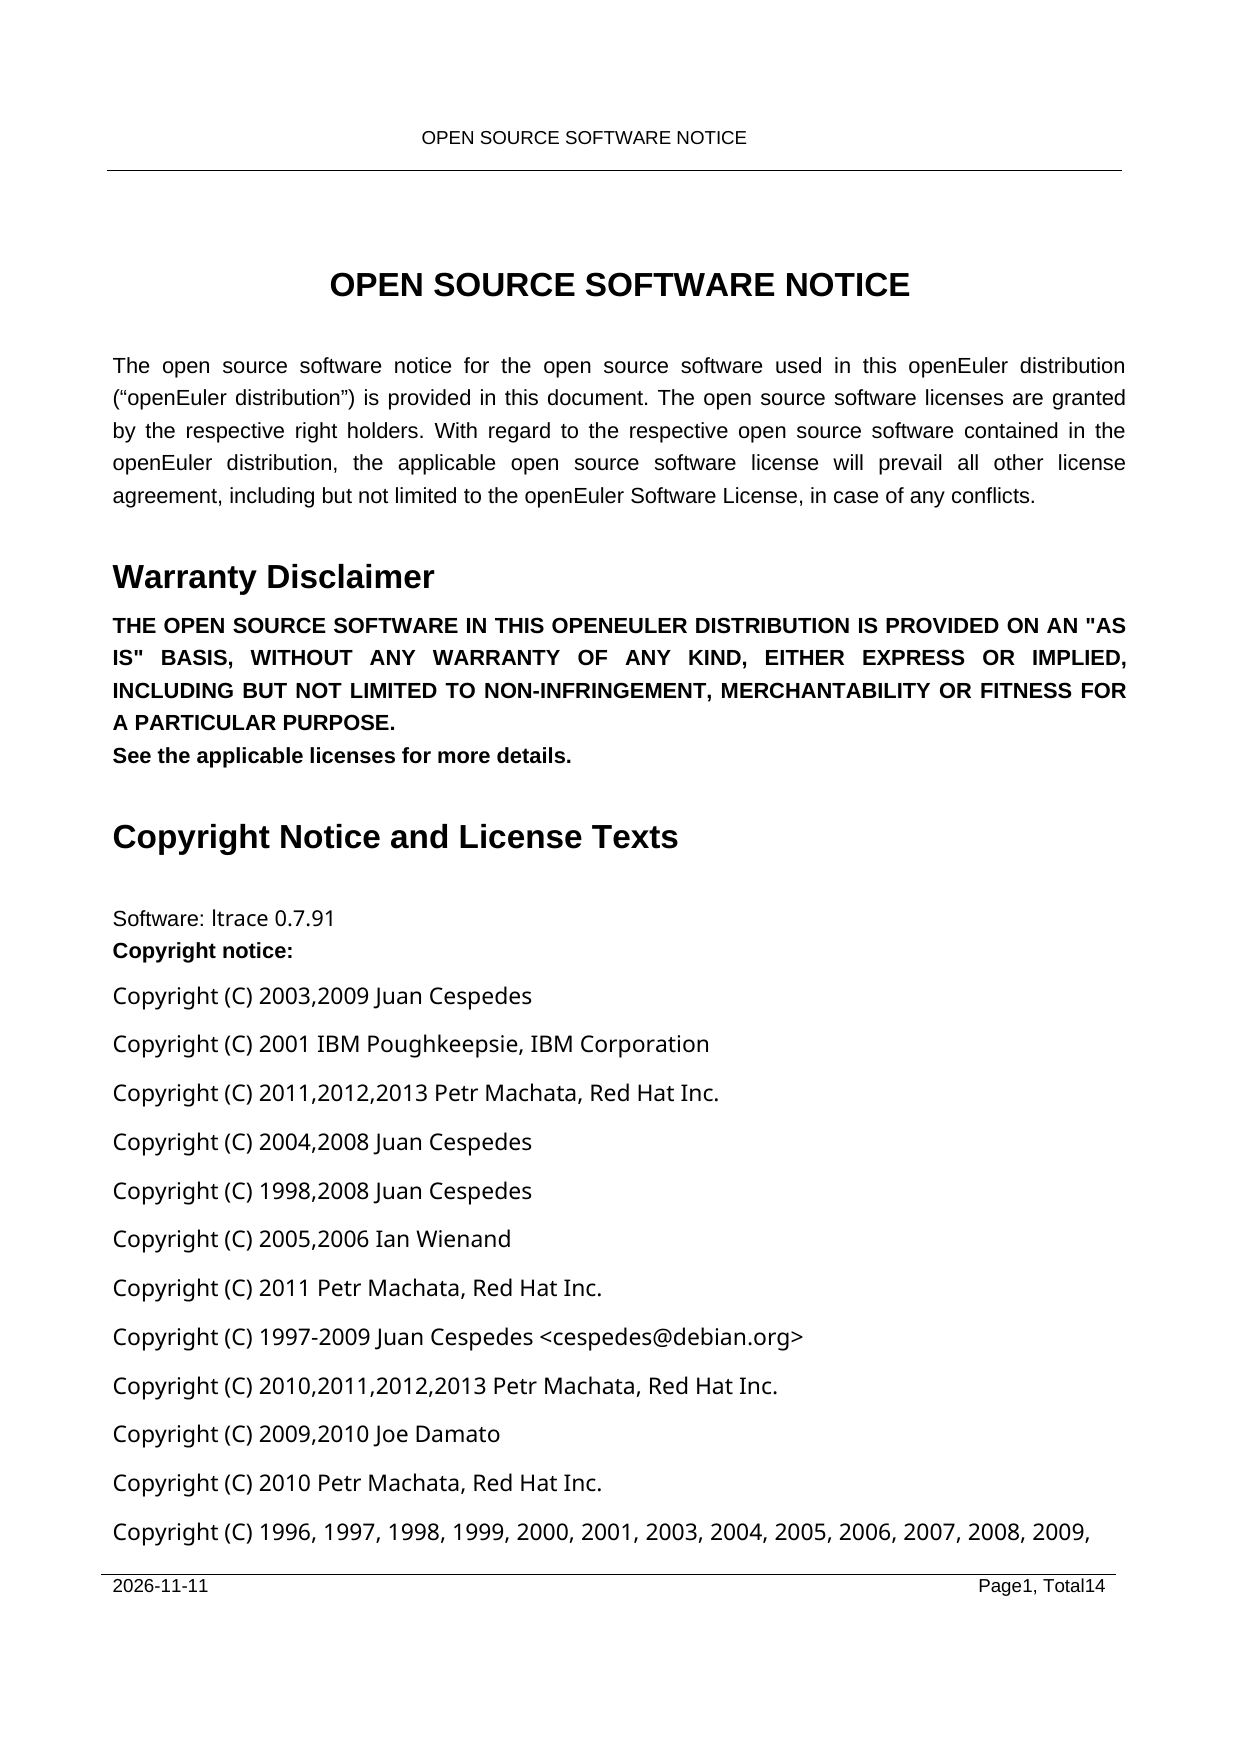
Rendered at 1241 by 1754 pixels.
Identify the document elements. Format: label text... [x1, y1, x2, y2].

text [112, 979, 1128, 1548]
text THE OPEN SOURCE SOFTWARE IN THIS OPENEULER DISTRIBUTION IS PROVIDED ON AN "AS IS" BASIS, WITHOUT ANY WARRANTY OF ANY KIND, EITHER EXPRESS OR IMPLIED, INCLUDING BUT NOT LIMITED TO NON-INFRINGEMENT, MERCHANTABILITY OR FITNESS FOR A PARTICULAR PURPOSE. See the applicable licenses for more details. [112, 609, 1128, 771]
text The open source software notice for the open source software used in this openEuler distribution (“openEuler distribution”) is provided in this document. The open source software licenses are granted by the respective right holders. With regard to the respective open source software contained in the openEuler distribution, the applicable open source software license will prevail all other license agreement, including but not limited to the openEuler Software License, in case of any conflicts. [112, 349, 1128, 511]
text Warranty Disclaimer [112, 544, 1128, 609]
text Software: ltrace 0.7.91 [112, 901, 1128, 934]
text OPEN SOURCE SOFTWARE NOTICE [112, 251, 1128, 316]
text Copyright Notice and License Texts [112, 804, 1128, 869]
text Copyright notice: [112, 934, 1128, 966]
